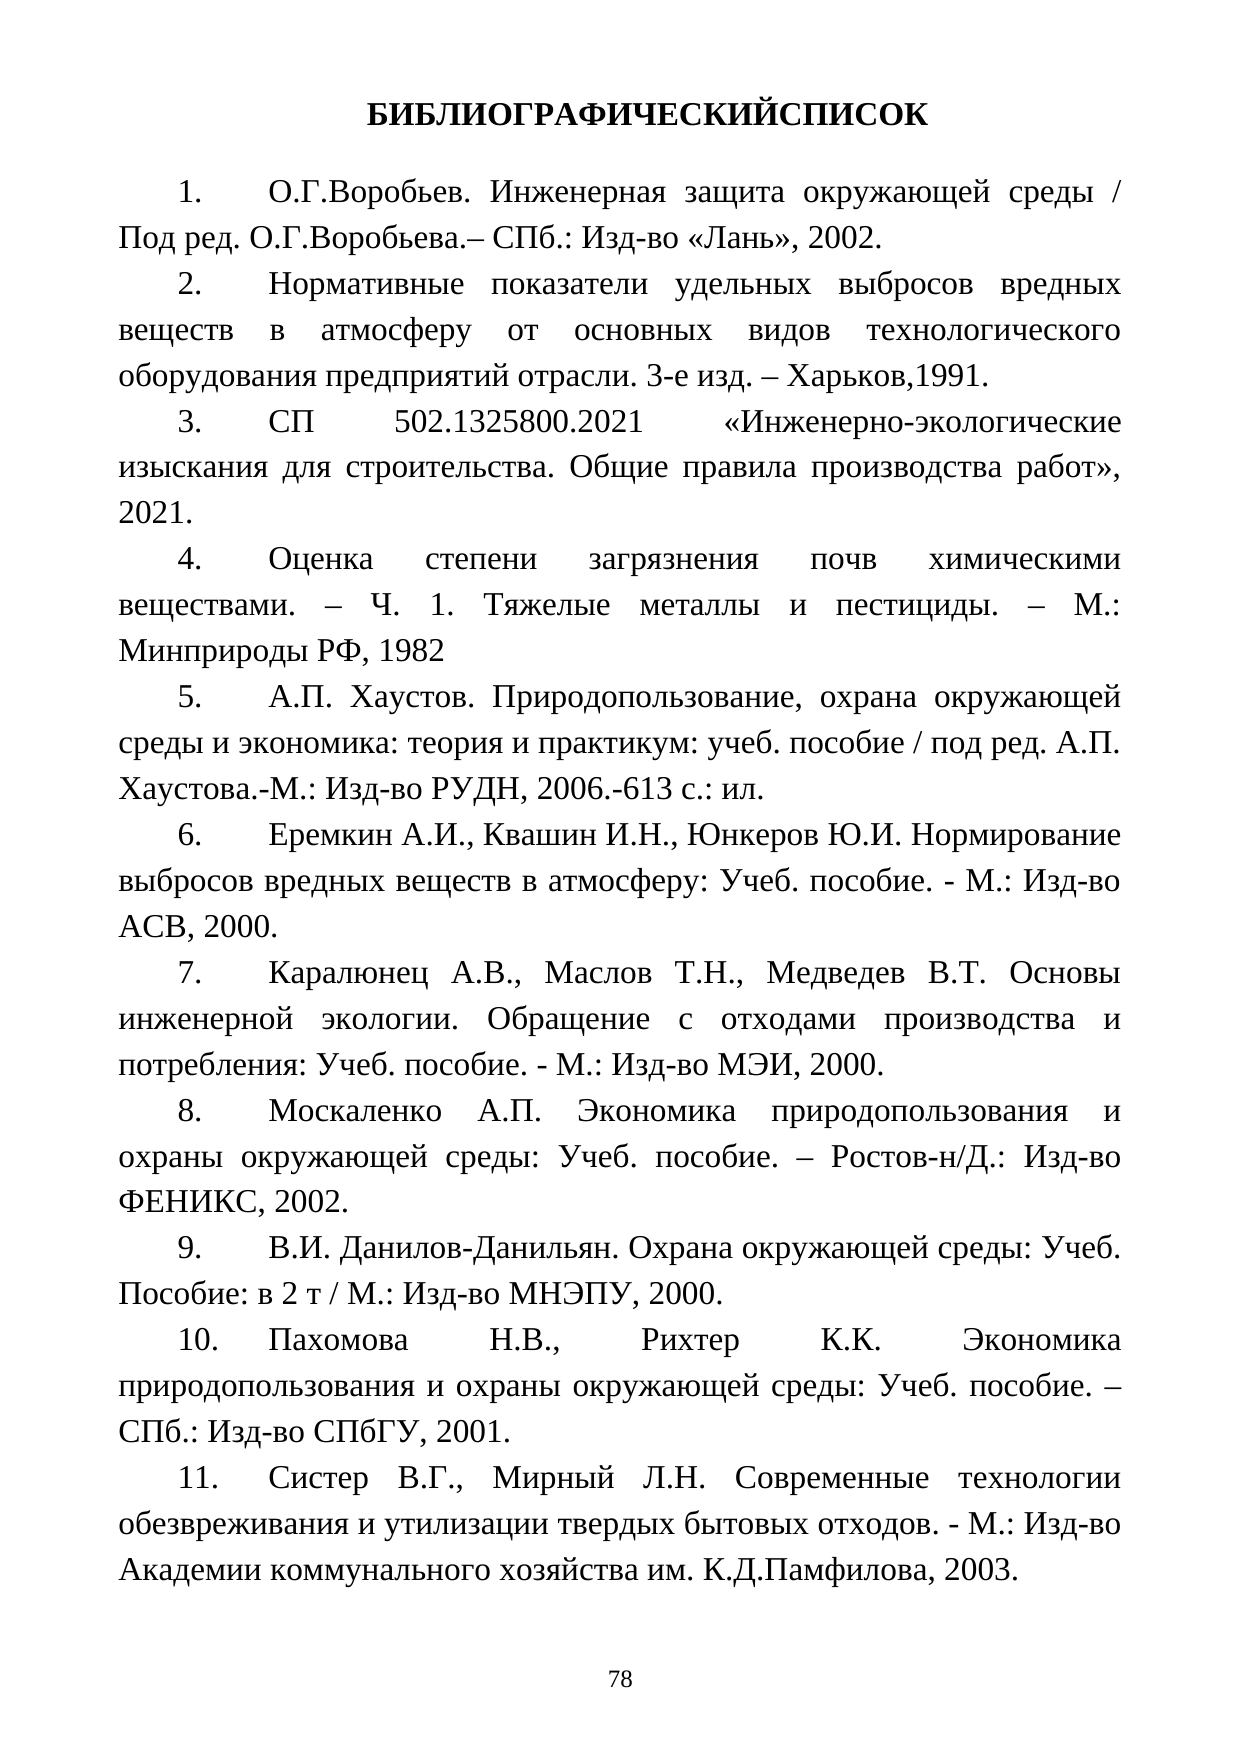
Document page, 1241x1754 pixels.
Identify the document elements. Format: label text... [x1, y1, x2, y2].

list СП 502.1325800.2021 «Инженерно-экологические изыскания для строительства. Общие правила производства работ», 2021. [118, 401, 1122, 531]
list А.П. Хаустов. Природопользование, охрана окружающей среды и экономика: теория и практикум: учеб. пособие / под ред. А.П. Хаустова.-М.: Изд-во РУДН, 2006.-613 с.: ил. [118, 676, 1122, 807]
list Пахомова Н.В., Рихтер К.К. Экономика природопользования и охраны окружающей среды: Учеб. пособие. – СПб.: Изд-во СПбГУ, 2001. [118, 1319, 1122, 1450]
list Еремкин А.И., Квашин И.Н., Юнкеров Ю.И. Нормирование выбросов вредных веществ в атмосферу: Учеб. пособие. - М.: Изд-во АСВ, 2000. [118, 814, 1122, 944]
list О.Г.Воробьев. Инженерная защита окружающей среды / Под ред. О.Г.Воробьева.– СПб.: Изд-во «Лань», 2002. [118, 171, 1122, 255]
list Каралюнец А.В., Маслов Т.Н., Медведев В.Т. Основы инженерной экологии. Обращение с отходами производства и потребления: Учеб. пособие. - М.: Изд-во МЭИ, 2000. [118, 952, 1122, 1082]
list Оценка степени загрязнения почв химическими веществами. – Ч. 1. Тяжелые металлы и пестициды. – М.: Минприроды РФ, 1982 [118, 539, 1122, 669]
subtitle БИБЛИОГРАФИЧЕСКИЙСПИСОК [367, 94, 1122, 132]
list В.И. Данилов-Данильян. Охрана окружающей среды: Учеб. Пособие: в 2 т / М.: Изд-во МНЭПУ, 2000. [118, 1228, 1122, 1312]
list Москаленко А.П. Экономика природопользования и охраны окружающей среды: Учеб. пособие. – Ростов-н/Д.: Изд-во ФЕНИКС, 2002. [118, 1090, 1122, 1220]
list Систер В.Г., Мирный Л.Н. Современные технологии обезвреживания и утилизации твердых бытовых отходов. - М.: Изд-во Академии коммунального хозяйства им. К.Д.Памфилова, 2003. [118, 1457, 1122, 1588]
list Нормативные показатели удельных выбросов вредных веществ в атмосферу от основных видов технологического оборудования предприятий отрасли. 3-е изд. – Харьков,1991. [118, 263, 1122, 393]
